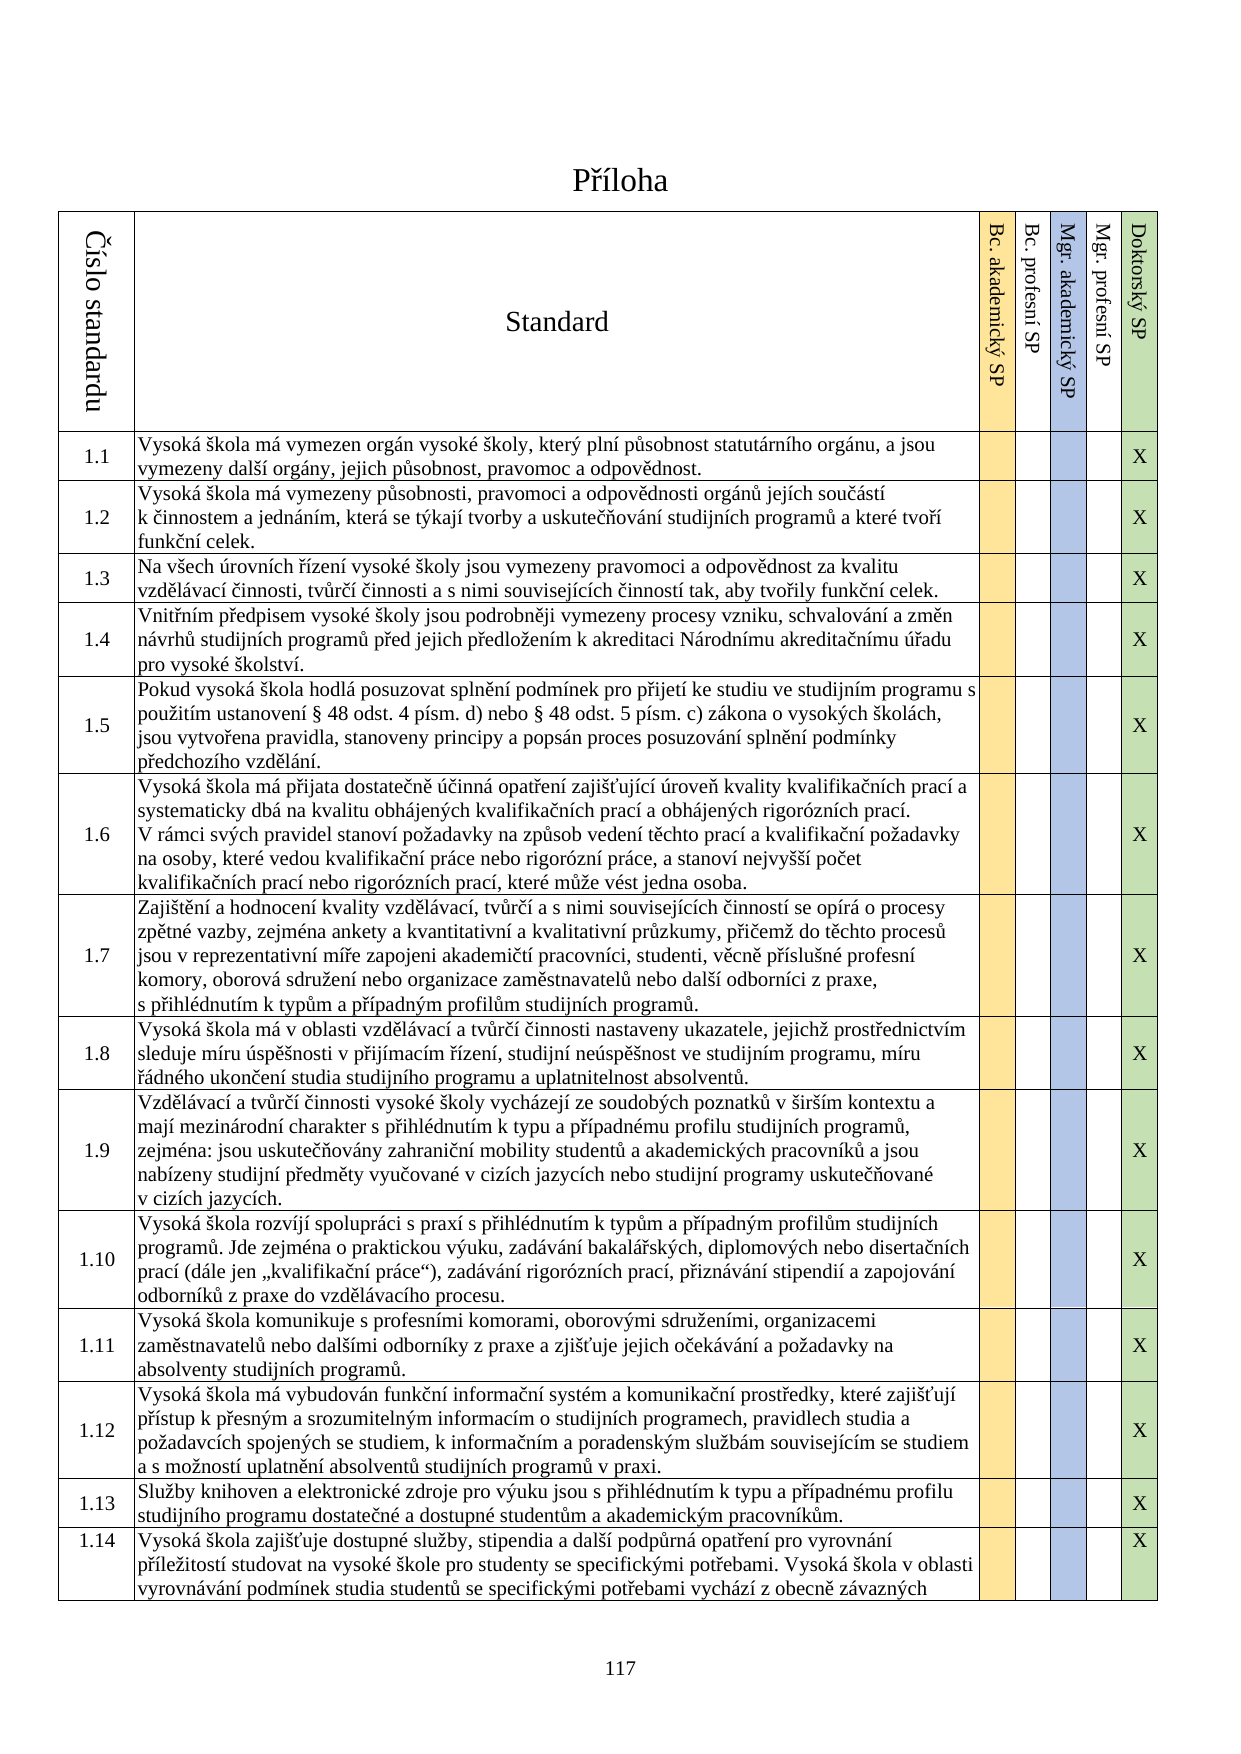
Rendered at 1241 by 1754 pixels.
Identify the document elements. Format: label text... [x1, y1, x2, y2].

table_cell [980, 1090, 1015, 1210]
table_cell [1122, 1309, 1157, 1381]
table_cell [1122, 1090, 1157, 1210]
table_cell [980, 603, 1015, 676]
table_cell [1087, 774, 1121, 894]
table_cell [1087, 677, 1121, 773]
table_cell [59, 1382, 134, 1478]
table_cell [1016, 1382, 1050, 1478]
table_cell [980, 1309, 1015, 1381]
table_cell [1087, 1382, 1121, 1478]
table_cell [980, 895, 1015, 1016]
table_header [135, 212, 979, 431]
text Příloha [148, 160, 1093, 198]
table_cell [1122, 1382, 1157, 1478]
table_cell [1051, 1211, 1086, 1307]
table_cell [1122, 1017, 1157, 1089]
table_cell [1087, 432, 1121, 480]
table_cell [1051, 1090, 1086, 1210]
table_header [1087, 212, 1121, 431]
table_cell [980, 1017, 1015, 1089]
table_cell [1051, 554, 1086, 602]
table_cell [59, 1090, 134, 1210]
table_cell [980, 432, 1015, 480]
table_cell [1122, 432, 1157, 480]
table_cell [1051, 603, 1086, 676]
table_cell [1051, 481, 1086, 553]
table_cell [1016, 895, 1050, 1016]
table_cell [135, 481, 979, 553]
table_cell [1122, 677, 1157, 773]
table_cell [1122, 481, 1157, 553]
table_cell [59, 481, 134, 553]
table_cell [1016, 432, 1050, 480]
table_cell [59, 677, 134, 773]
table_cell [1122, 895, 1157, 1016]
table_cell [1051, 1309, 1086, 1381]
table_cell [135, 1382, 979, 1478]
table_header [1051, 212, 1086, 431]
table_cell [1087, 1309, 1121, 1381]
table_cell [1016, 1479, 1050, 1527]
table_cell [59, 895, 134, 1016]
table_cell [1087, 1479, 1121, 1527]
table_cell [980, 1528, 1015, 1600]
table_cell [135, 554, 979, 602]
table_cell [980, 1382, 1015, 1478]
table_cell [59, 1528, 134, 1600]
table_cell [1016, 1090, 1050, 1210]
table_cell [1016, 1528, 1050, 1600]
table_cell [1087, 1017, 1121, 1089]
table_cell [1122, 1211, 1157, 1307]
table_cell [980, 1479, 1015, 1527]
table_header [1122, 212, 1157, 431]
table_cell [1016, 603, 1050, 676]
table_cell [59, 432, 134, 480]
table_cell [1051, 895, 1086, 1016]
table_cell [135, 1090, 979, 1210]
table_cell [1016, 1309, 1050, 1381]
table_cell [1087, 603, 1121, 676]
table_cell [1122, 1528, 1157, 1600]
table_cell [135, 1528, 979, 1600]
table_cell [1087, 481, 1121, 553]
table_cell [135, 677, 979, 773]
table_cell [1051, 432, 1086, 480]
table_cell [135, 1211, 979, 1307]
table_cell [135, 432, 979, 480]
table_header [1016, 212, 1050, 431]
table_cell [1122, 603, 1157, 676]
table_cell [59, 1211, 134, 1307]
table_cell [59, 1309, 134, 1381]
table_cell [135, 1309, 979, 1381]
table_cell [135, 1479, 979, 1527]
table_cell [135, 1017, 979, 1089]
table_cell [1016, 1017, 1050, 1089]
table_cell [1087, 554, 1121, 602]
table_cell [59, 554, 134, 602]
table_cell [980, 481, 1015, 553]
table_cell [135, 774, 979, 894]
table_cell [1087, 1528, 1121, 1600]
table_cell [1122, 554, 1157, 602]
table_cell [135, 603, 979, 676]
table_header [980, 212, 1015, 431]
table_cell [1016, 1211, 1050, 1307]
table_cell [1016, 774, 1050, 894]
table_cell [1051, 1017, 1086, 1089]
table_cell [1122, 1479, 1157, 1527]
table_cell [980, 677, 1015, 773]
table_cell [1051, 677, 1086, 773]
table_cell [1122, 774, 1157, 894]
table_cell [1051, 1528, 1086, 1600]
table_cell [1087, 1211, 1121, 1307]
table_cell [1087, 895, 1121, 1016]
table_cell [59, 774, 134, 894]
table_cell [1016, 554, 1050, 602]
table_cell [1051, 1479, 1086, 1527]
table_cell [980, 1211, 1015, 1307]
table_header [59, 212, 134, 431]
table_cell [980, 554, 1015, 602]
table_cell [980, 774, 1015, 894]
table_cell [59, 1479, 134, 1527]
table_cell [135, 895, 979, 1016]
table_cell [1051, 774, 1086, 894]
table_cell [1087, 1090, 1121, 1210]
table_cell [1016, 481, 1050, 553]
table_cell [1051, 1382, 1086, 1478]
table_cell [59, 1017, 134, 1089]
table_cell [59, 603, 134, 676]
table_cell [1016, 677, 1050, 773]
